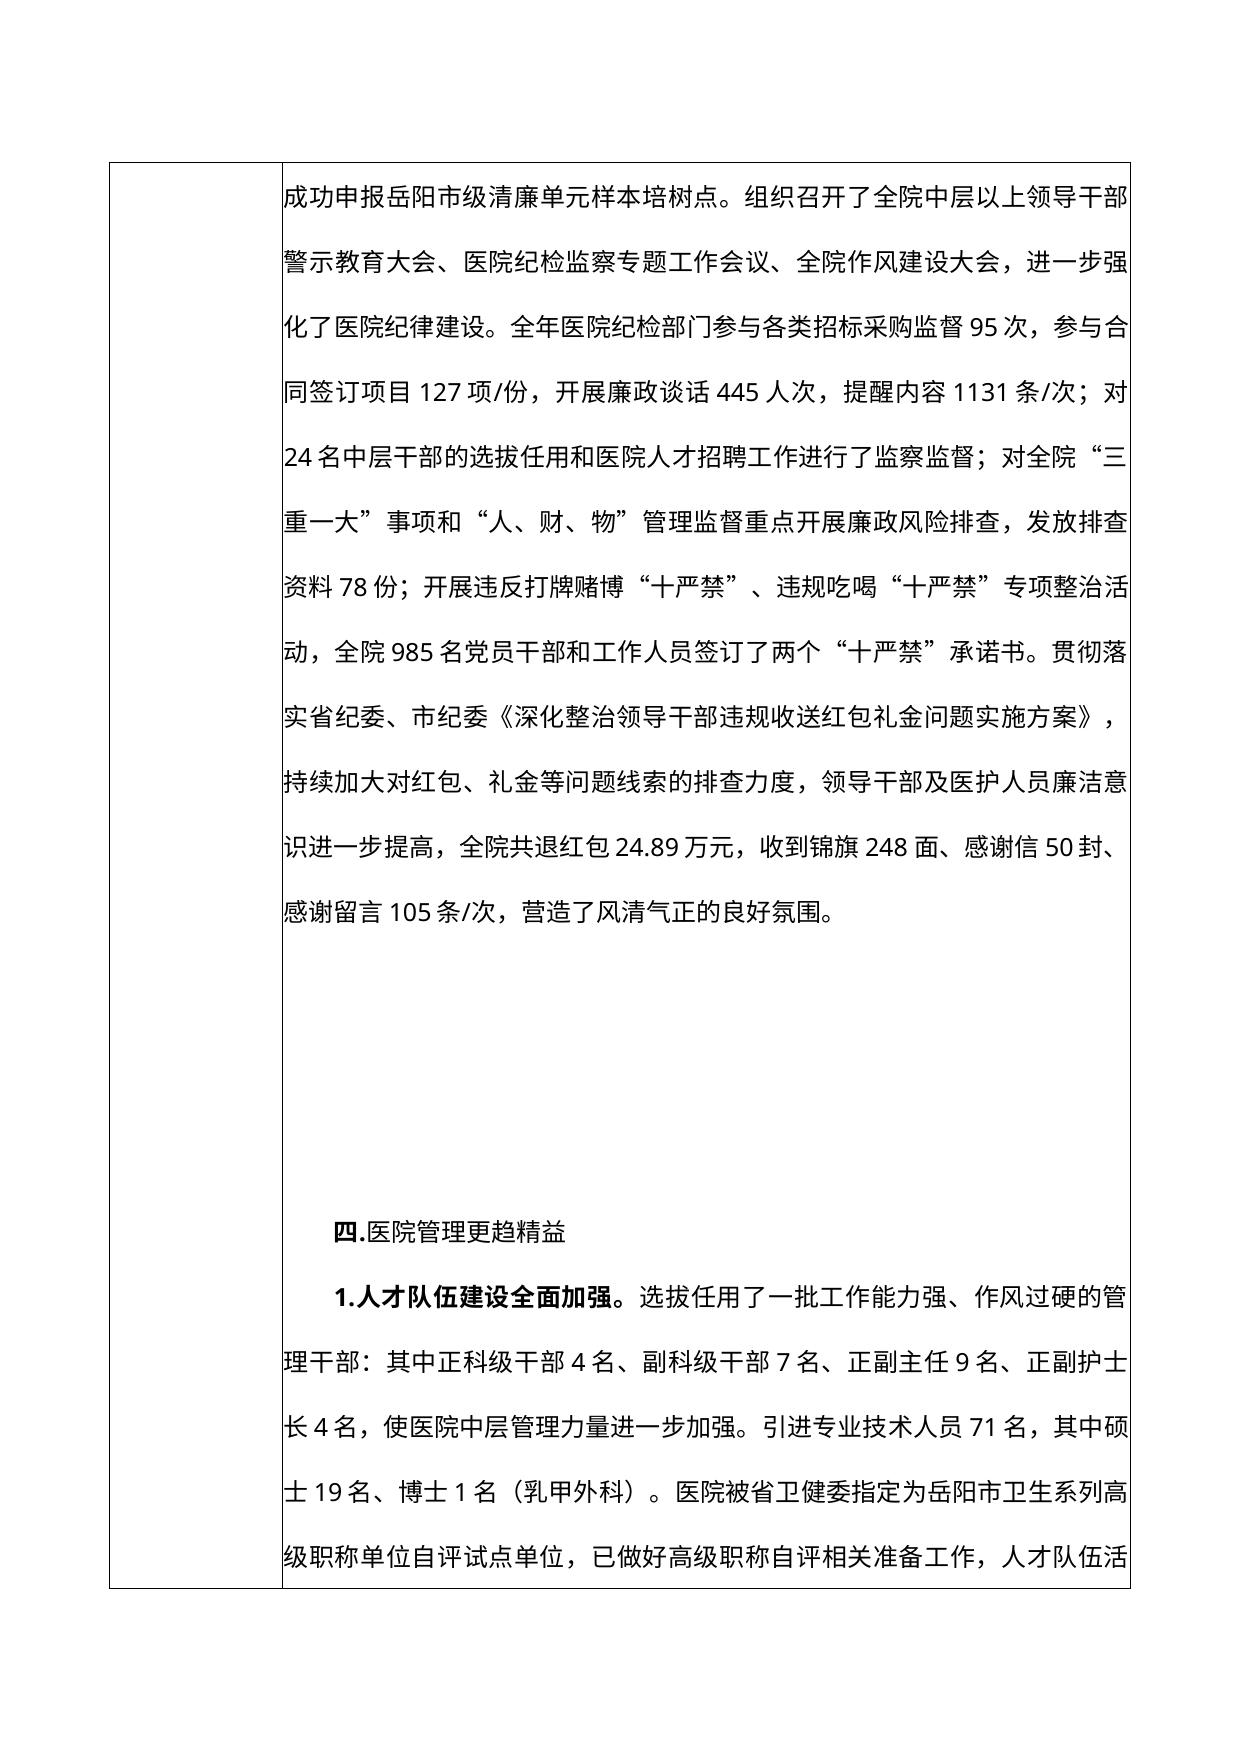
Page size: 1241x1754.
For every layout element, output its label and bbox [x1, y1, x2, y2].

table_cell [283, 163, 1130, 1588]
table_cell [110, 163, 282, 1588]
